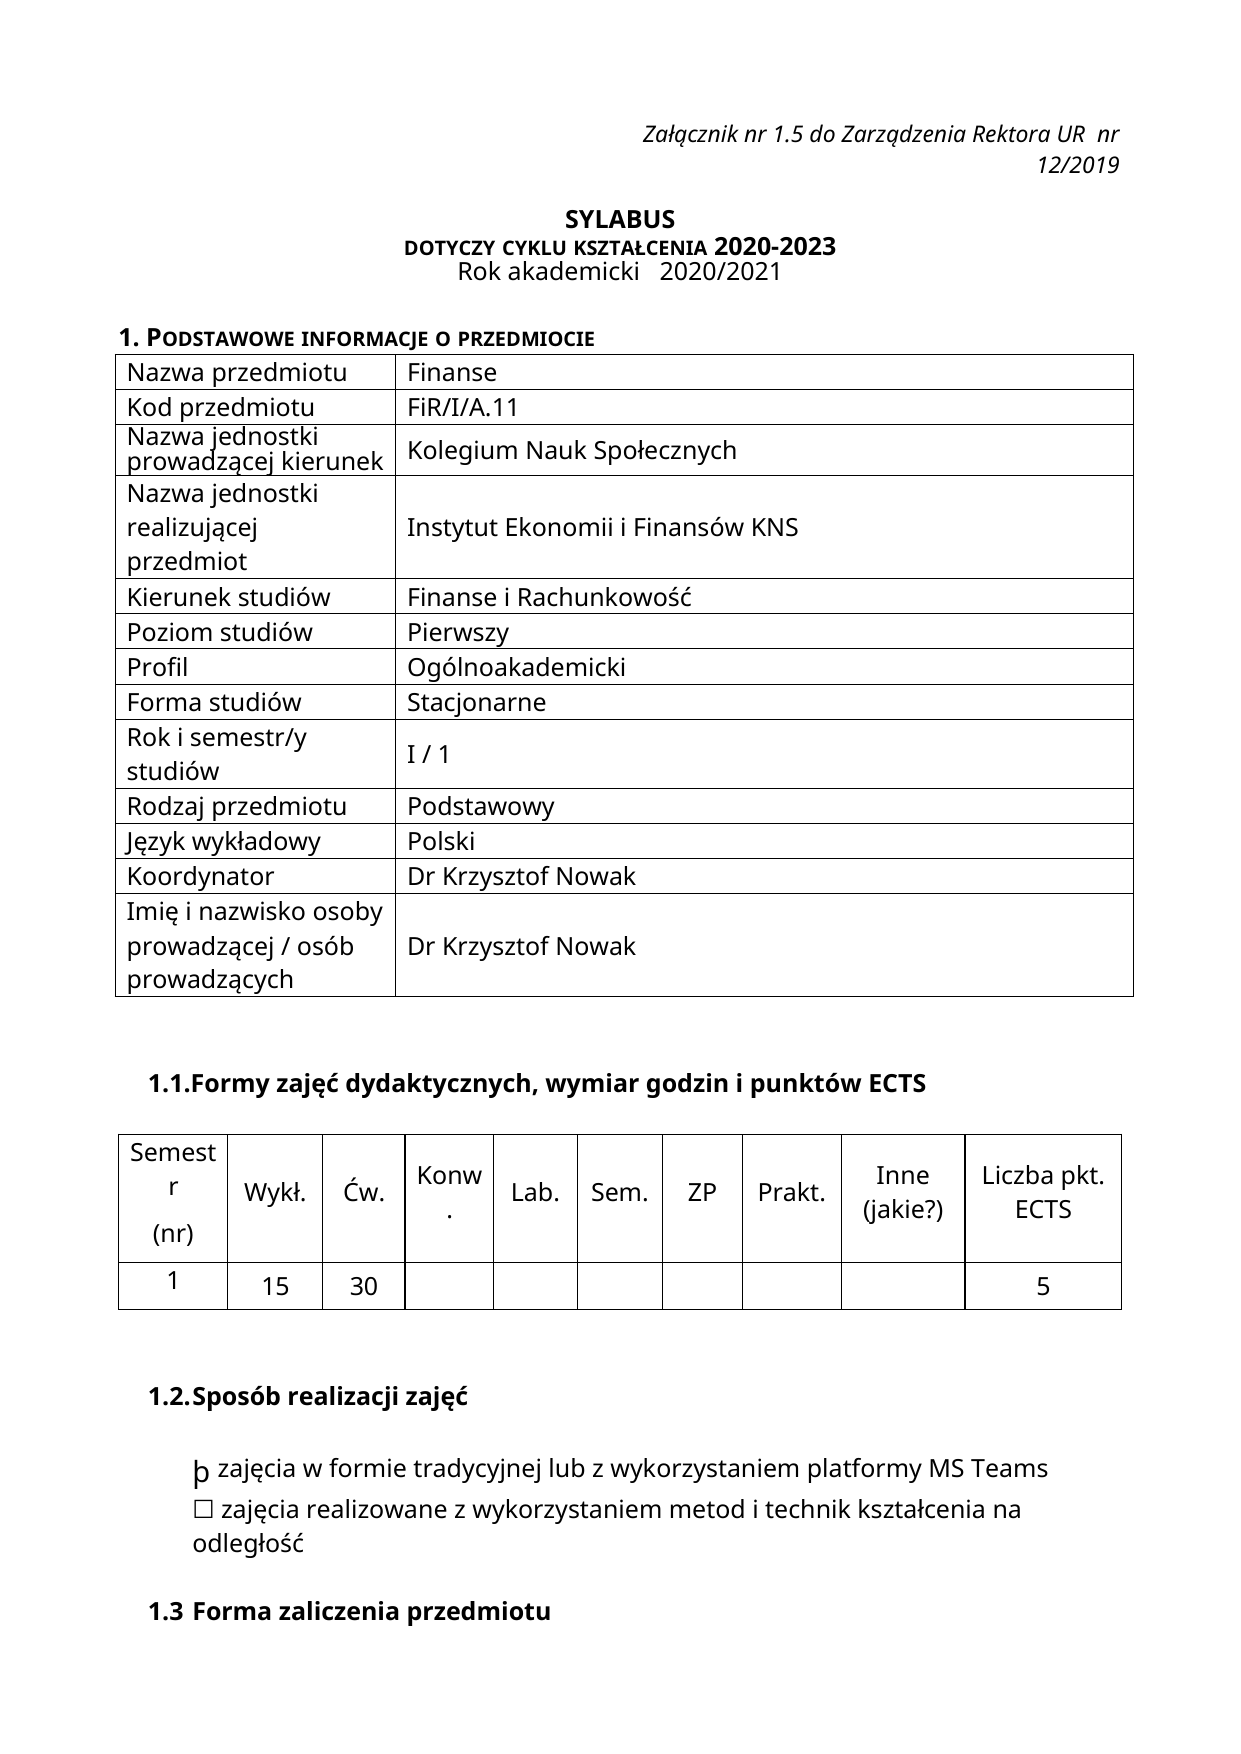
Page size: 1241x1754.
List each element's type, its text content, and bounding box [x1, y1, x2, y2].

table_cell I / 1 [396, 720, 1133, 788]
table_header Inne (jakie?) [842, 1135, 964, 1262]
table_cell Rodzaj przedmiotu [116, 789, 395, 823]
table_header Lab. [494, 1135, 577, 1262]
text þ zajęcia w formie tradycyjnej lub z wykorzystaniem platformy MS Teams [192, 1446, 1122, 1491]
table_cell 30 [323, 1263, 404, 1309]
table_cell Instytut Ekonomii i Finansów KNS [396, 476, 1133, 578]
table_header Wykł. [228, 1135, 322, 1262]
table_header Sem. [578, 1135, 662, 1262]
table_cell [494, 1263, 577, 1309]
table_cell Dr Krzysztof Nowak [396, 894, 1133, 996]
table_cell Podstawowy [396, 789, 1133, 823]
table_header Ćw. [323, 1135, 404, 1262]
table_cell Poziom studiów [116, 614, 395, 648]
table_cell Finanse i Rachunkowość [396, 579, 1133, 613]
table_header Liczba pkt. ECTS [966, 1135, 1121, 1262]
table_cell Pierwszy [396, 614, 1133, 648]
table_cell Rok i semestr/y studiów [116, 720, 395, 788]
table_cell Polski [396, 824, 1133, 858]
table_cell 5 [966, 1263, 1121, 1309]
table_cell Imię i nazwisko osoby prowadzącej / osób prowadzących [116, 894, 395, 996]
text 1.2. Sposób realizacji zajęć [148, 1378, 1122, 1412]
table_header ZP [663, 1135, 742, 1262]
table_cell [842, 1263, 964, 1309]
table_cell Stacjonarne [396, 685, 1133, 718]
table_cell Profil [116, 649, 395, 683]
table_cell Kod przedmiotu [116, 390, 395, 424]
text ☐ zajęcia realizowane z wykorzystaniem metod i technik kształcenia na odległość [192, 1491, 1122, 1559]
table_cell Kierunek studiów [116, 579, 395, 613]
text 1. Podstawowe informacje o przedmiocie [118, 319, 1122, 354]
table_cell Kolegium Nauk Społecznych [396, 425, 1133, 475]
table_cell 15 [228, 1263, 322, 1309]
table_cell Forma studiów [116, 685, 395, 718]
table_cell FiR/I/A.11 [396, 390, 1133, 424]
table_cell [663, 1263, 742, 1309]
text SYLABUS [118, 201, 1122, 236]
table_header Prakt. [743, 1135, 841, 1262]
table_cell [406, 1263, 493, 1309]
table_cell Nazwa jednostki realizującej przedmiot [116, 476, 395, 578]
text 1.3 Forma zaliczenia przedmiotu [148, 1594, 1122, 1628]
table_cell 1 [119, 1263, 227, 1309]
table_header Konw. [406, 1135, 493, 1262]
table_cell Nazwa jednostki prowadzącej kierunek [116, 425, 395, 475]
table_cell [743, 1263, 841, 1309]
table_cell Ogólnoakademicki [396, 649, 1133, 683]
text dotyczy cyklu kształcenia 2020-2023 [118, 236, 1122, 261]
text Rok akademicki 2020/2021 [118, 261, 1122, 286]
table_header Semestr (nr) [119, 1135, 227, 1262]
table_header Nazwa przedmiotu [116, 355, 395, 389]
table_cell Język wykładowy [116, 824, 395, 858]
text 1.1.Formy zajęć dydaktycznych, wymiar godzin i punktów ECTS [148, 1065, 1122, 1099]
table_header Finanse [396, 355, 1133, 389]
table_cell [578, 1263, 662, 1309]
text Załącznik nr 1.5 do Zarządzenia Rektora UR nr 12/2019 [118, 118, 1122, 181]
table_cell Dr Krzysztof Nowak [396, 859, 1133, 893]
table_cell Koordynator [116, 859, 395, 893]
